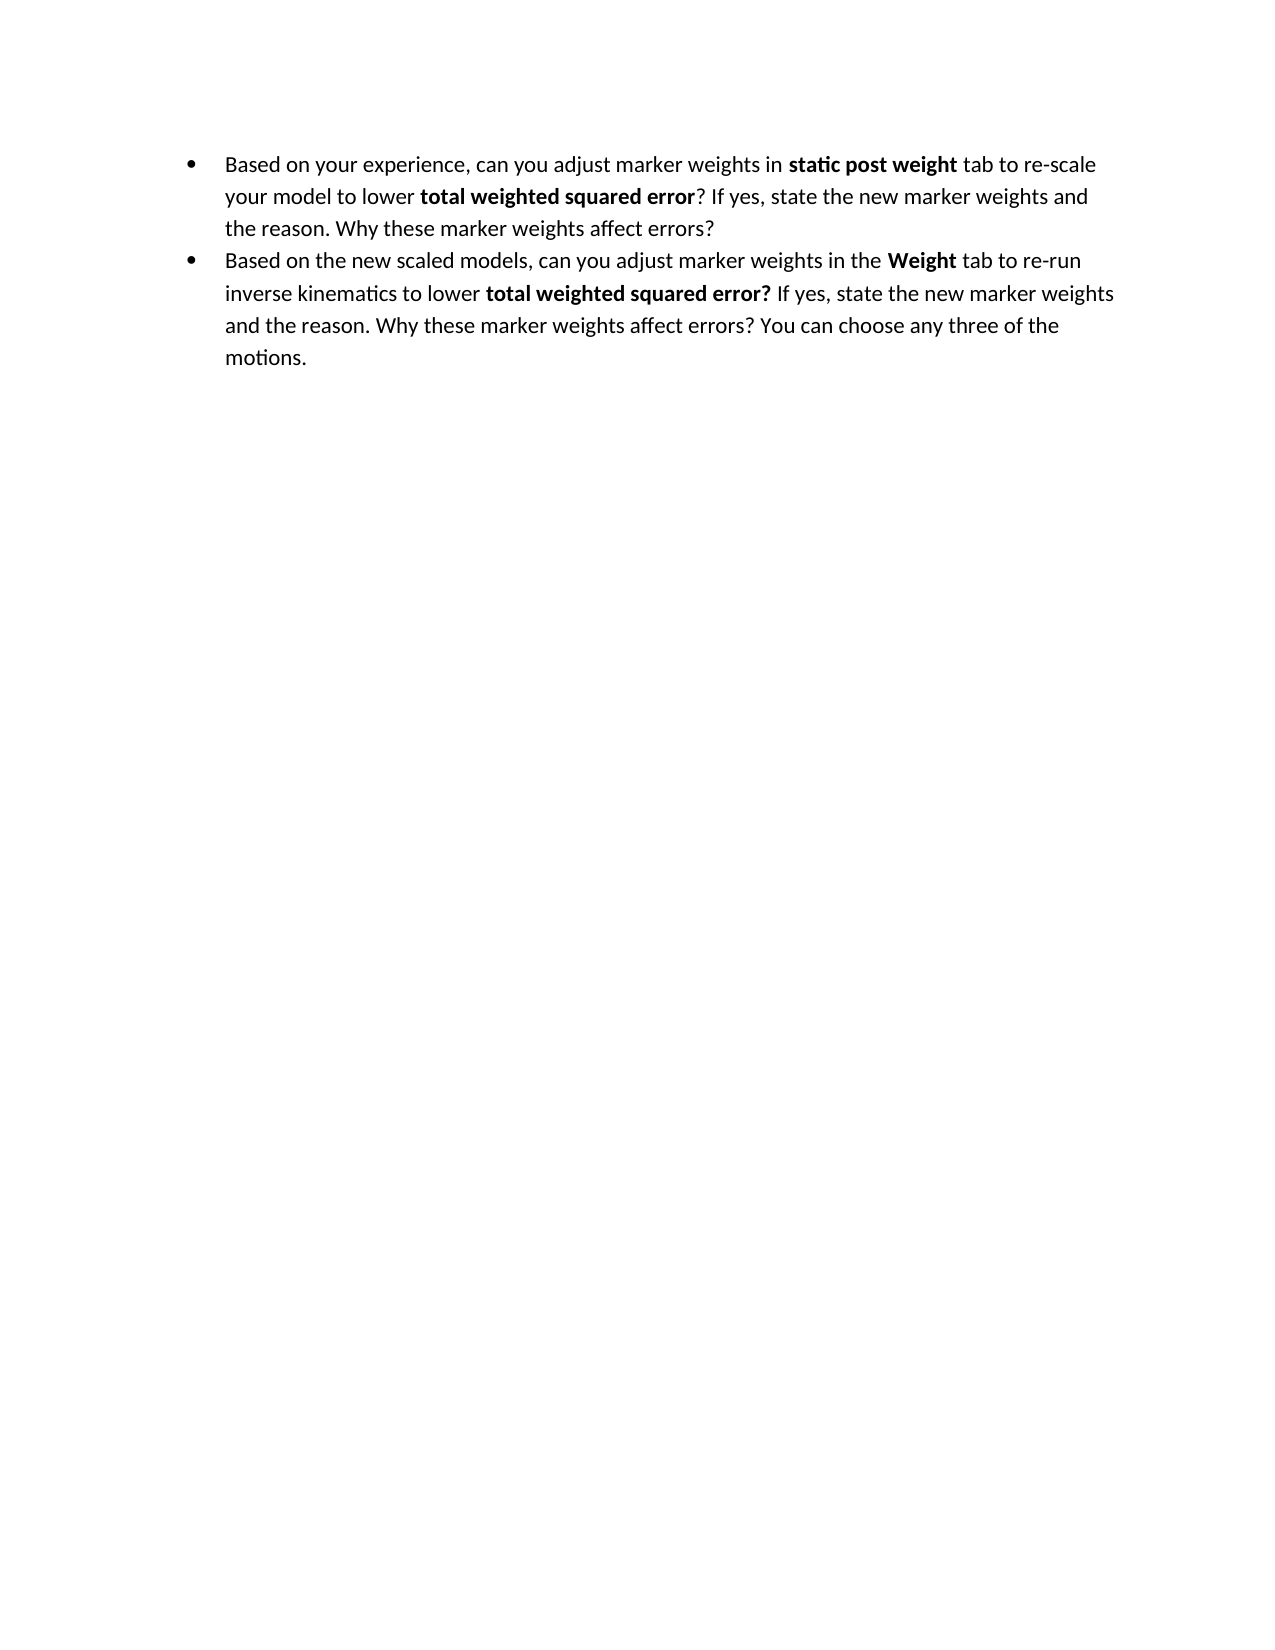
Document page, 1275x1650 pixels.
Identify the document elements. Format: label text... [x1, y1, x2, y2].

list Based on the new scaled models, can you adjust marker weights in the Weight tab to re-run inverse kinematics to lower total weighted squared error? If yes, state the new marker weights and the reason. Why these marker weights affect errors? You can choose any three of the motions. [187, 247, 1125, 371]
list Based on your experience, can you adjust marker weights in static post weight tab to re-scale your model to lower total weighted squared error? If yes, state the new marker weights and the reason. Why these marker weights affect errors? [187, 150, 1125, 242]
